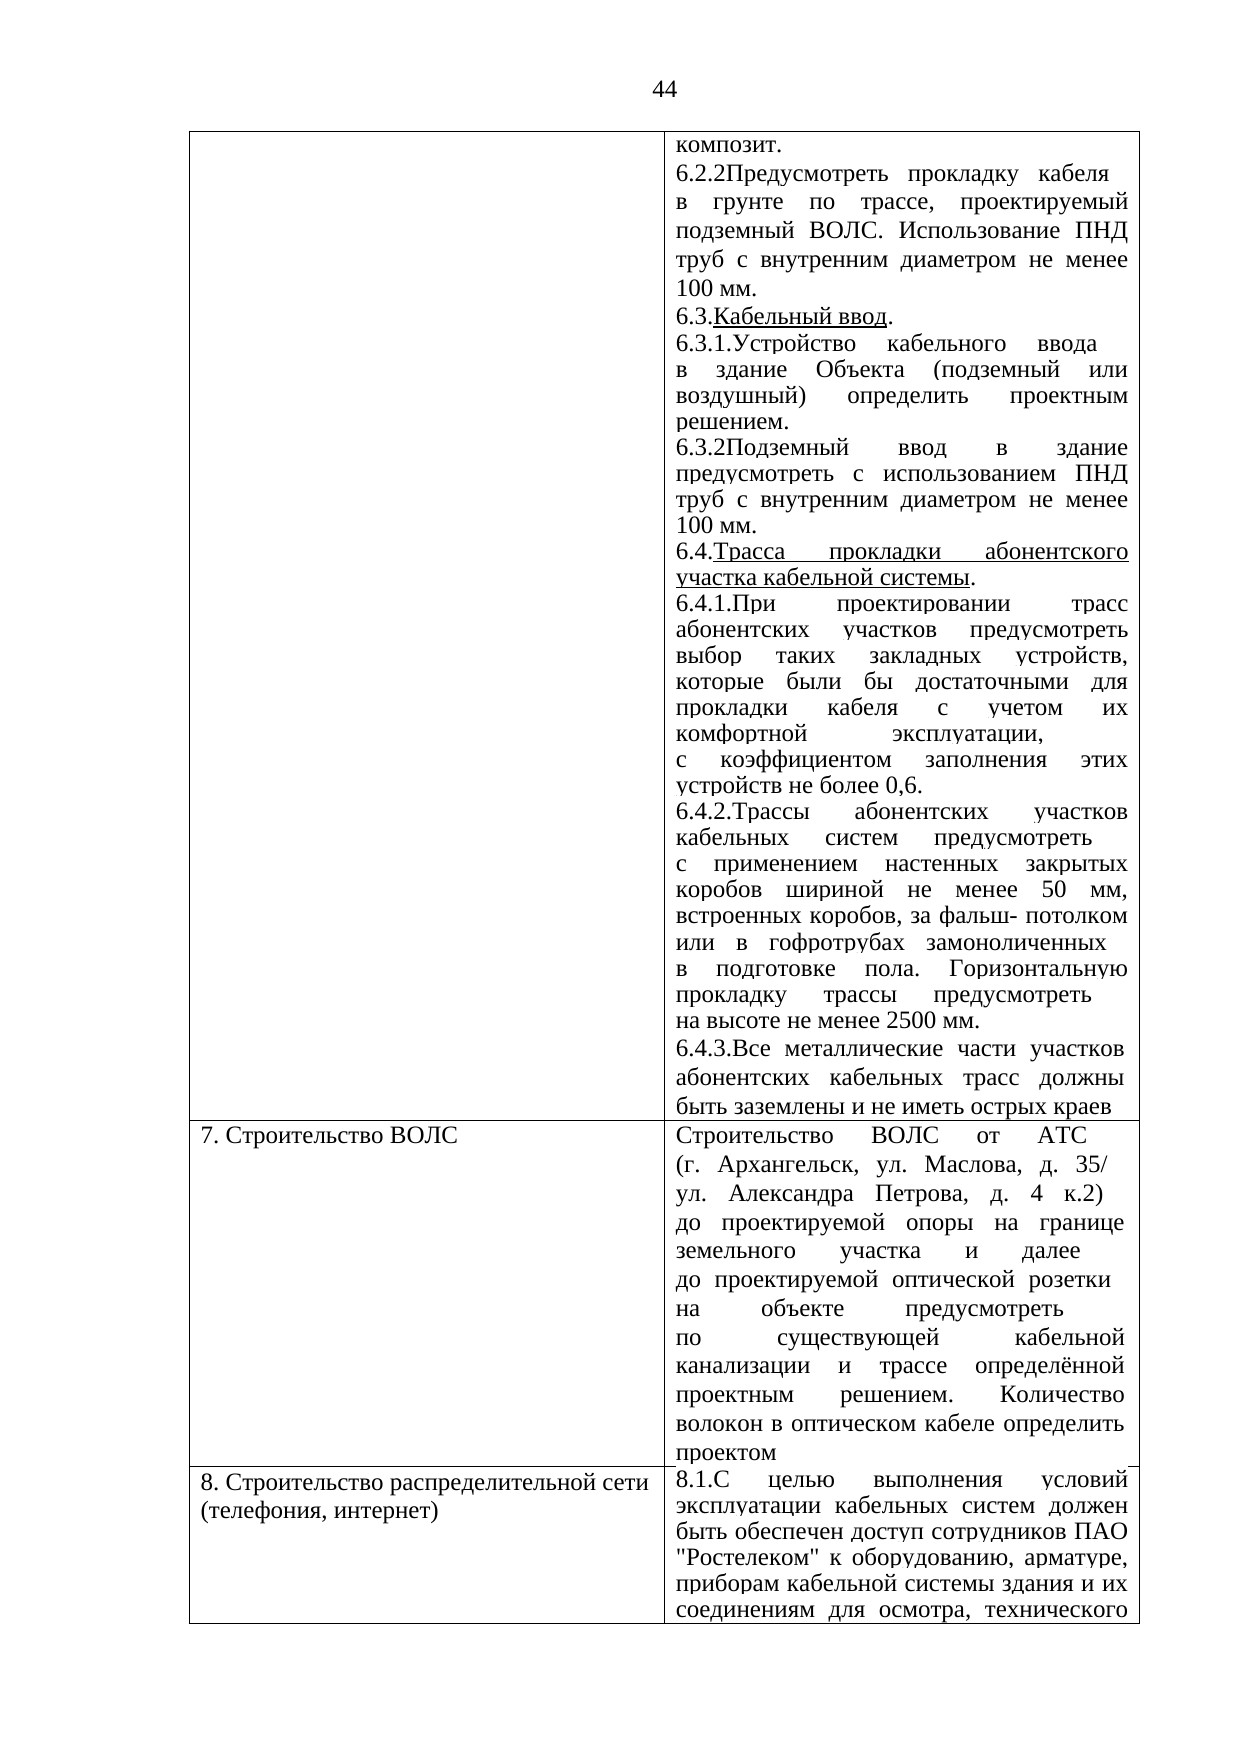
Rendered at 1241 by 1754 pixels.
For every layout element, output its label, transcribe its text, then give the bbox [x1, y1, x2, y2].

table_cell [190, 1467, 664, 1623]
table_cell 7. Строительство ВОЛС [190, 1121, 664, 1466]
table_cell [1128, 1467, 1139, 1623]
table_cell Строительство ВОЛС от АТС (г. Архангельск, ул. Маслова, д. 35/ ул. Александра Петрова, д. 4 к.2) до проектируемой опоры на границе земельного участка и далее до проектируемой оптической розетки на объекте предусмотреть по существующей кабельной канализации и трассе определённой проектным решением. Количество волокон в оптическом кабеле определить проектом [776, 1121, 1139, 1466]
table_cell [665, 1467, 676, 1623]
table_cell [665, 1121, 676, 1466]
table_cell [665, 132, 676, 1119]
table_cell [190, 132, 664, 1119]
